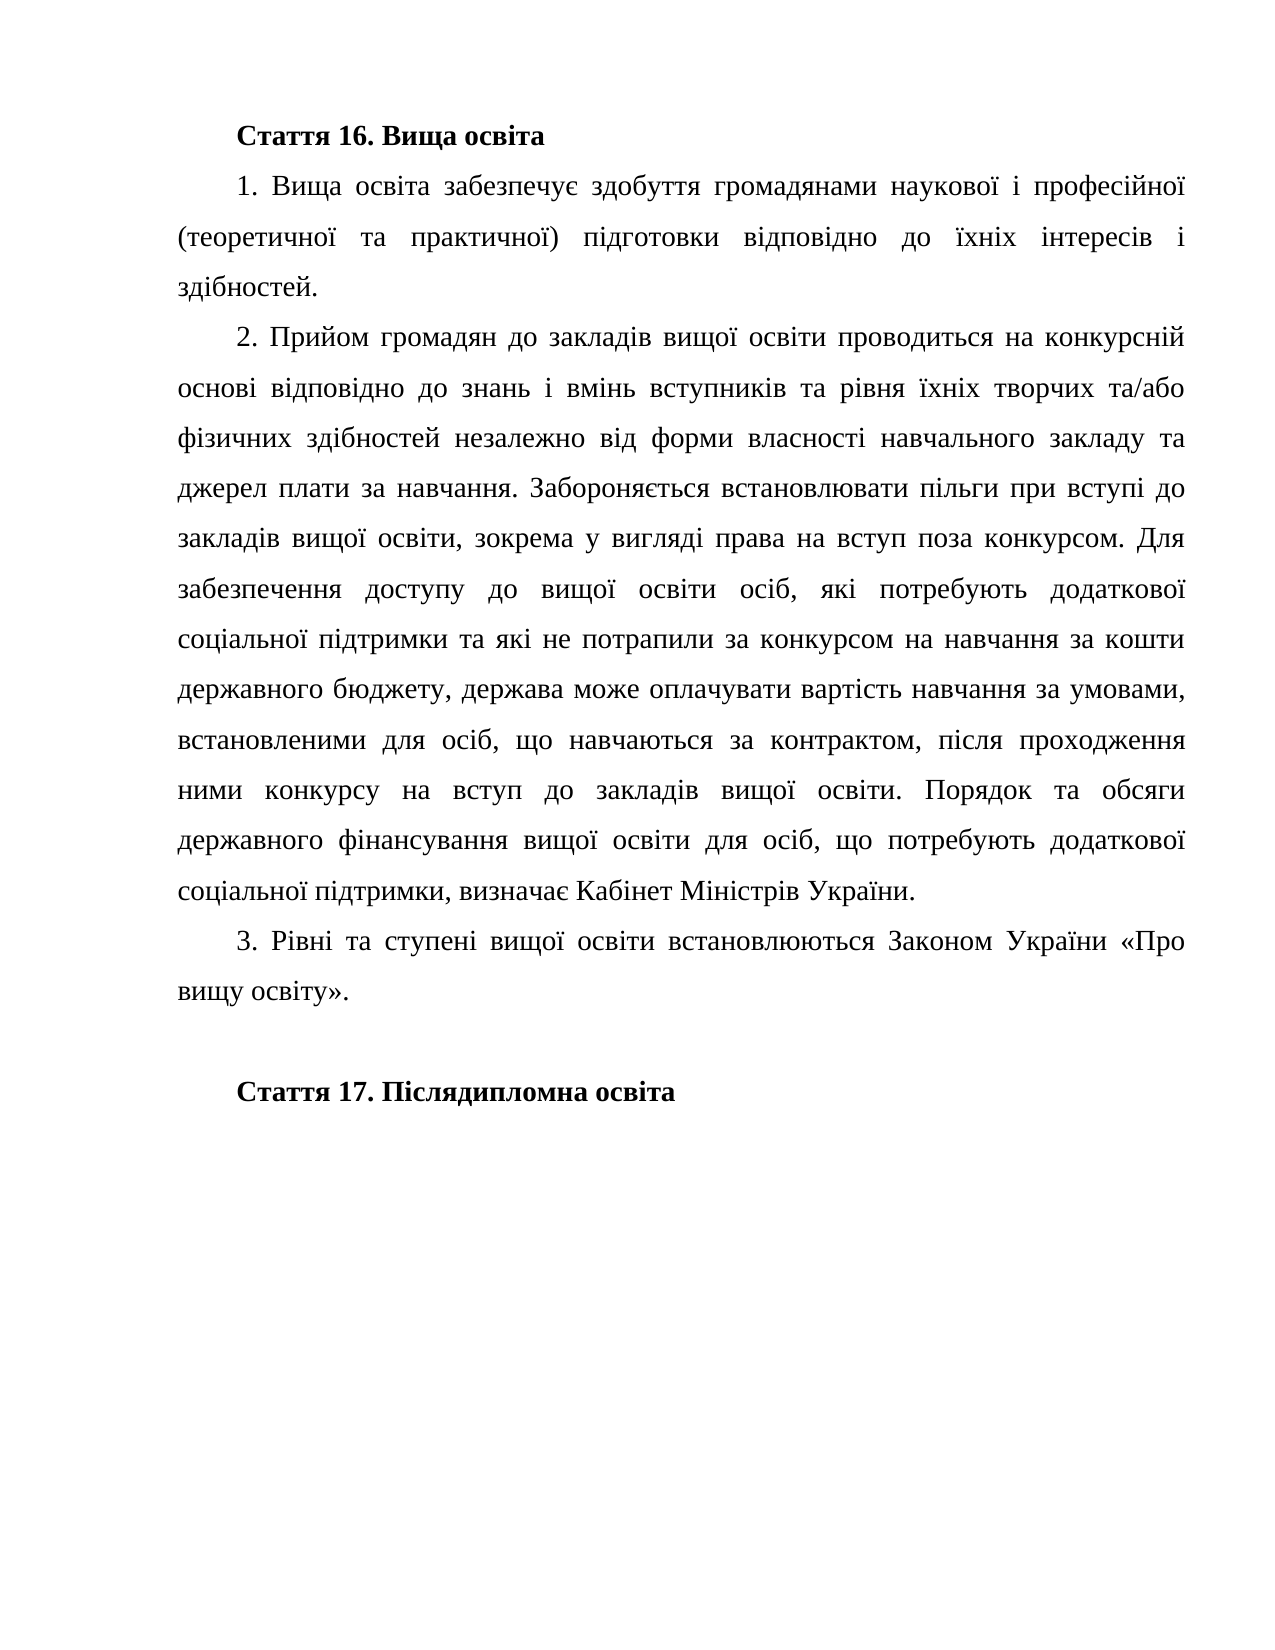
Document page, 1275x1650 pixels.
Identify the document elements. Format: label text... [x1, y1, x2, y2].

text 3. Рівні та ступені вищої освіти встановлюються Законом України «Про вищу освіту». [177, 923, 1186, 1007]
text 2. Прийом громадян до закладів вищої освіти проводиться на конкурсній основі відповідно до знань і вмінь вступників та рівня їхніх творчих та/або фізичних здібностей незалежно від форми власності навчального закладу та джерел плати за навчання. Забороняється встановлювати пільги при вступі до закладів вищої освіти, зокрема у вигляді права на вступ поза конкурсом. Для забезпечення доступу до вищої освіти осіб, які потребують додаткової соціальної підтримки та які не потрапили за конкурсом на навчання за кошти державного бюджету, держава може оплачувати вартість навчання за умовами, встановленими для осіб, що навчаються за контрактом, після проходження ними конкурсу на вступ до закладів вищої освіти. Порядок та обсяги державного фінансування вищої освіти для осіб, що потребують додаткової соціальної підтримки, визначає Кабінет Міністрів України. [177, 319, 1186, 906]
text 1. Вища освіта забезпечує здобуття громадянами наукової і професійної (теоретичної та практичної) підготовки відповідно до їхніх інтересів і здібностей. [177, 168, 1186, 303]
text Стаття 17. Післядипломна освіта [177, 1074, 1186, 1108]
text Стаття 16. Вища освіта [177, 118, 1186, 152]
